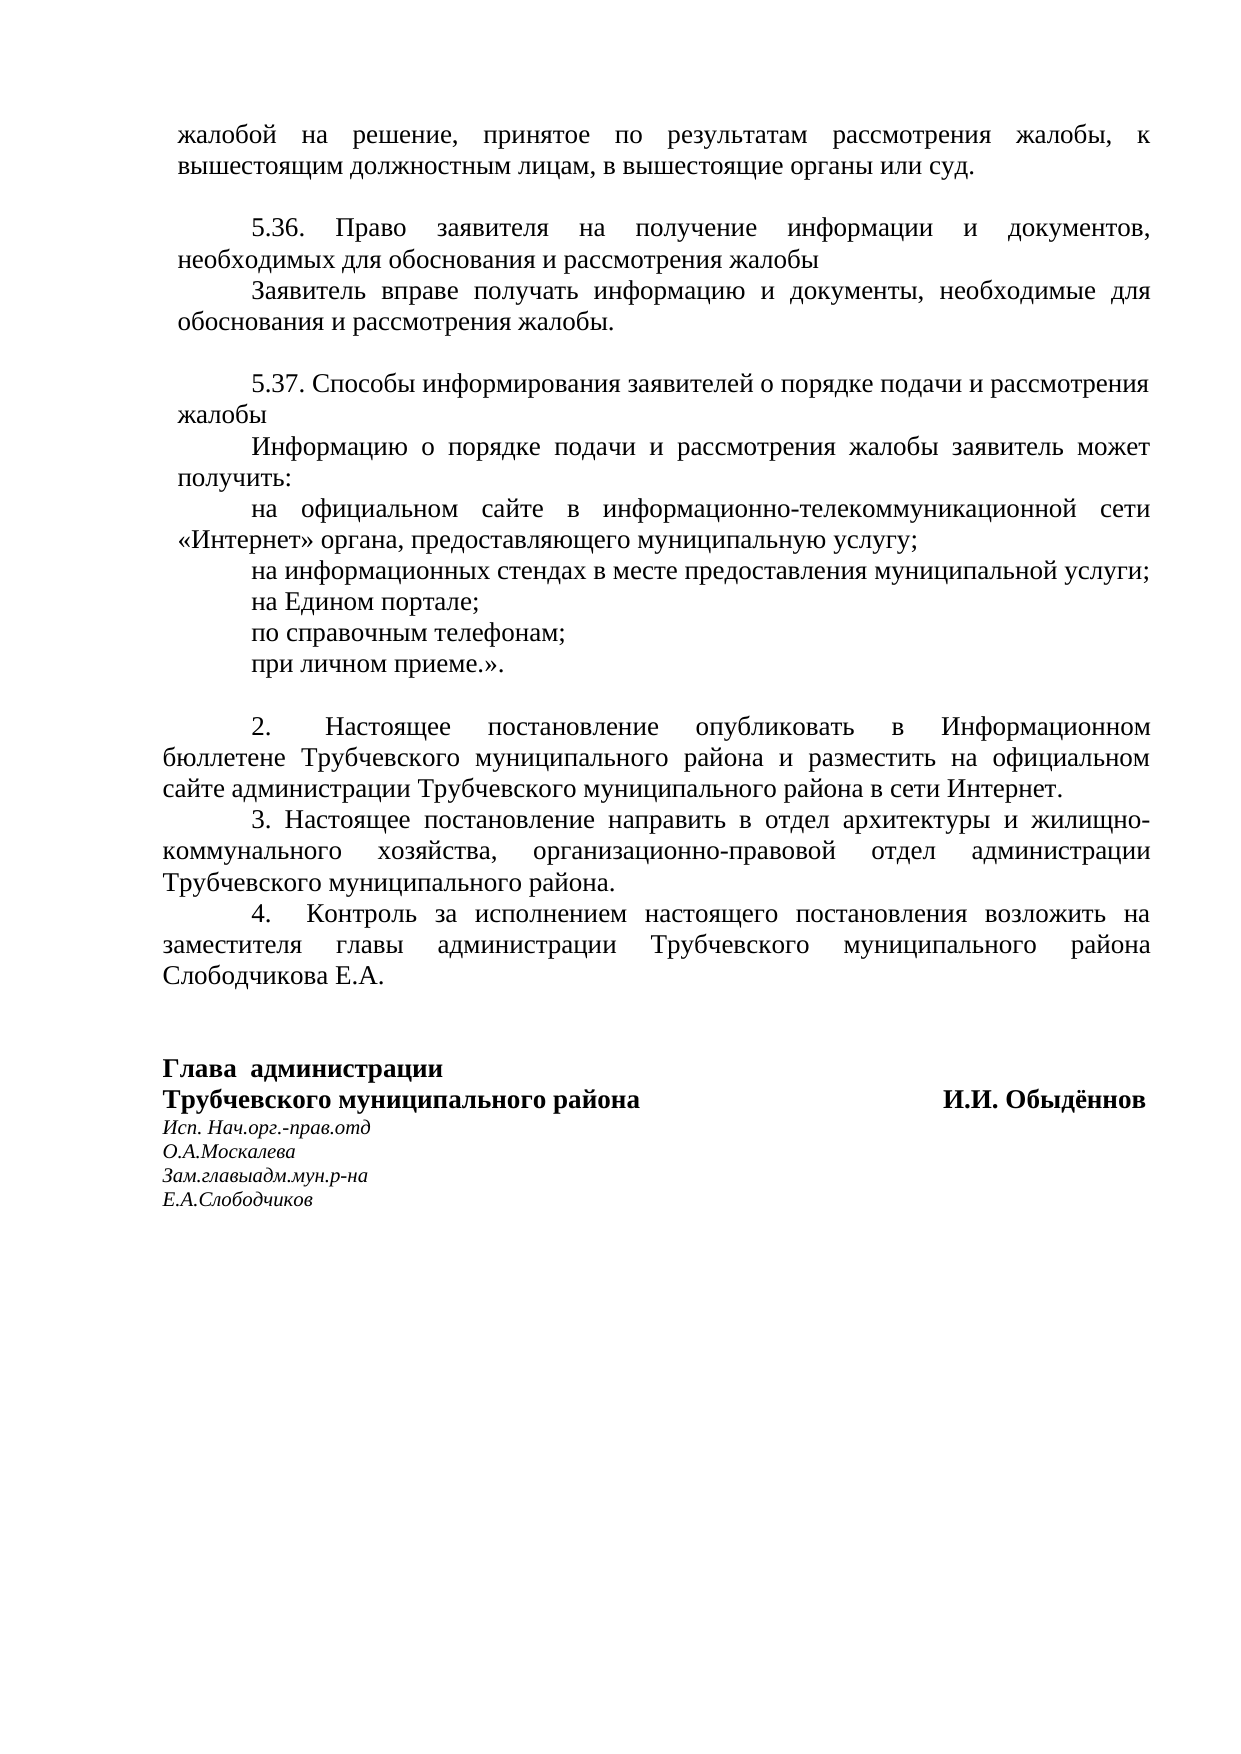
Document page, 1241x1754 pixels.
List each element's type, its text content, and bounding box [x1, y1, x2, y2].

text Е.А.Слободчиков [162, 1187, 1152, 1211]
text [177, 118, 1152, 180]
text Исп. Нач.орг.-прав.отд [162, 1115, 1152, 1139]
text на информационных стендах в месте предоставления муниципальной услуги; [177, 554, 1152, 585]
text Зам.главыадм.мун.р-на [162, 1163, 1152, 1187]
text Глава администрации [162, 1052, 1152, 1084]
text Трубчевского муниципального района И.И. Обыдённов [162, 1084, 1152, 1115]
text Информацию о порядке подачи и рассмотрения жалобы заявитель может получить: [177, 429, 1152, 492]
text 3. Настоящее постановление направить в отдел архитектуры и жилищно-коммунального хозяйства, организационно-правовой отдел администрации Трубчевского муниципального района. [162, 803, 1152, 897]
text Заявитель вправе получать информацию и документы, необходимые для обоснования и рассмотрения жалобы. [177, 274, 1152, 336]
list Настоящее постановление опубликовать в Информационном бюллетене Трубчевского муниципального района и разместить на официальном сайте администрации Трубчевского муниципального района в сети Интернет. [162, 710, 1152, 803]
text 4. Контроль за исполнением настоящего постановления возложить на заместителя главы администрации Трубчевского муниципального района Слободчикова Е.А. [162, 897, 1152, 990]
text О.А.Москалева [162, 1139, 1152, 1163]
text на официальном сайте в информационно-телекоммуникационной сети «Интернет» органа, предоставляющего муниципальную услугу; [177, 492, 1152, 554]
text при личном приеме.». [177, 648, 1152, 679]
text 5.36. Право заявителя на получение информации и документов, необходимых для обоснования и рассмотрения жалобы [177, 212, 1152, 274]
text 5.37. Способы информирования заявителей о порядке подачи и рассмотрения жалобы [177, 367, 1152, 429]
text на Едином портале; [177, 585, 1152, 616]
text по справочным телефонам; [177, 616, 1152, 648]
